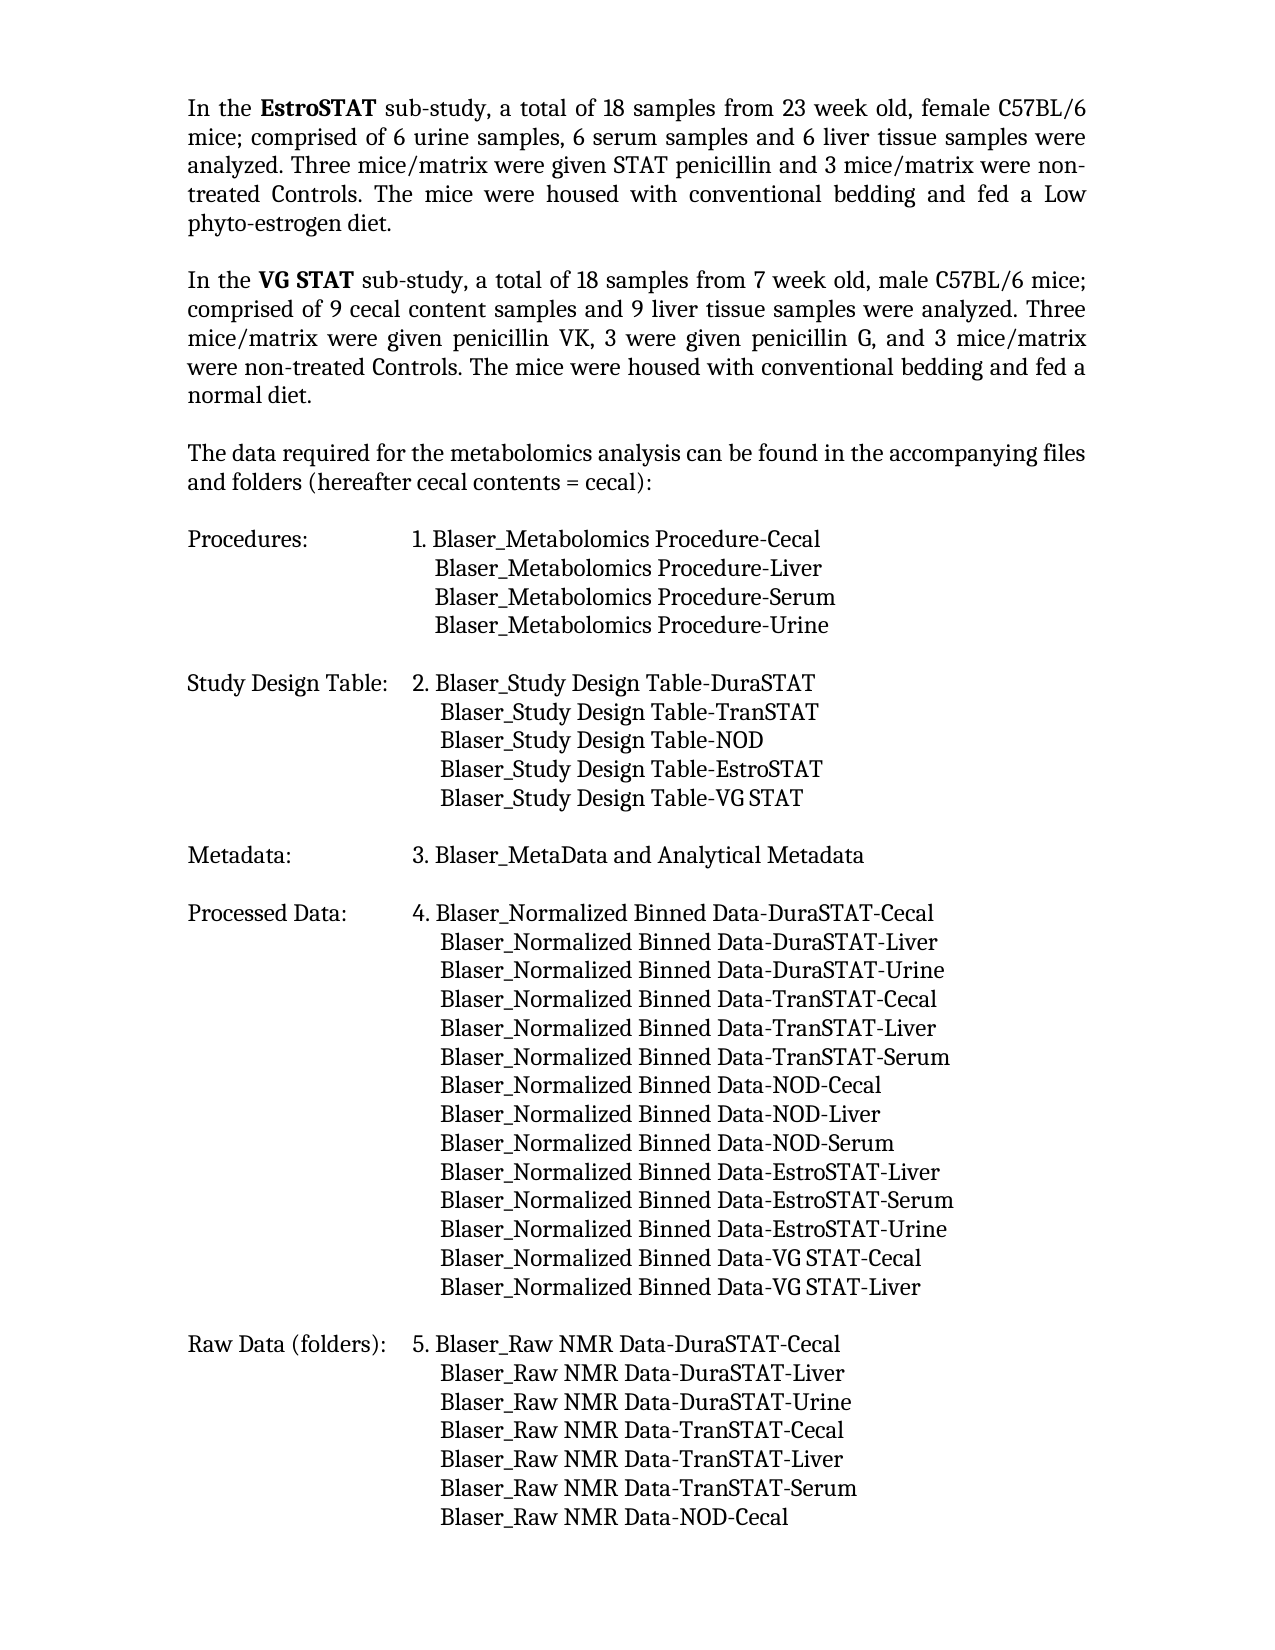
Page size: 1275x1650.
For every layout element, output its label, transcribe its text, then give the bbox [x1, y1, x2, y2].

text Blaser_Study Design Table-TranSTAT [187, 697, 1087, 726]
text The data required for the metabolomics analysis can be found in the accompanying files and folders (hereafter cecal contents = cecal): [187, 439, 1087, 496]
text Blaser_Study Design Table-VG STAT [187, 784, 1087, 812]
text Metadata: 3. Blaser_MetaData and Analytical Metadata [187, 841, 1087, 870]
text Procedures: 1. Blaser_Metabolomics Procedure-Cecal [187, 525, 1087, 554]
text Blaser_Normalized Binned Data-EstroSTAT-Urine [187, 1215, 1087, 1244]
text Blaser_Normalized Binned Data-NOD-Cecal [337, 1071, 1087, 1100]
text Blaser_Study Design Table-NOD [187, 726, 1087, 755]
text Blaser_Raw NMR Data-NOD-Cecal [337, 1502, 1087, 1531]
text Blaser_Metabolomics Procedure-Urine [337, 611, 1087, 640]
text Blaser_Normalized Binned Data-DuraSTAT-Urine [187, 956, 1087, 985]
text In the EstroSTAT sub-study, a total of 18 samples from 23 week old, female C57BL/6 mice; comprised of 6 urine samples, 6 serum samples and 6 liver tissue samples were analyzed. Three mice/matrix were given STAT penicillin and 3 mice/matrix were non-treated Controls. The mice were housed with conventional bedding and fed a Low phyto-estrogen diet. [187, 94, 1087, 237]
text Blaser_Metabolomics Procedure-Serum [337, 582, 1087, 611]
text Blaser_Raw NMR Data-TranSTAT-Cecal [187, 1416, 1087, 1445]
text Blaser_Raw NMR Data-DuraSTAT-Liver [187, 1359, 1087, 1387]
text Blaser_Raw NMR Data-TranSTAT-Serum [187, 1474, 1087, 1502]
text Raw Data (folders): 5. Blaser_Raw NMR Data-DuraSTAT-Cecal [187, 1330, 1087, 1359]
text Blaser_Normalized Binned Data-TranSTAT-Serum [187, 1042, 1087, 1071]
text Blaser_Normalized Binned Data-VG STAT-Cecal [337, 1244, 1087, 1272]
text Blaser_Normalized Binned Data-NOD-Liver [187, 1100, 1087, 1129]
text In the VG STAT sub-study, a total of 18 samples from 7 week old, male C57BL/6 mice; comprised of 9 cecal content samples and 9 liver tissue samples were analyzed. Three mice/matrix were given penicillin VK, 3 were given penicillin G, and 3 mice/matrix were non-treated Controls. The mice were housed with conventional bedding and fed a normal diet. [187, 266, 1087, 410]
text Blaser_Normalized Binned Data-EstroSTAT-Liver [337, 1157, 1087, 1186]
text Blaser_Normalized Binned Data-TranSTAT-Liver [187, 1014, 1087, 1042]
text Blaser_Normalized Binned Data-VG STAT-Liver [187, 1272, 1087, 1301]
text Blaser_Normalized Binned Data-DuraSTAT-Liver [187, 927, 1087, 956]
text Blaser_Normalized Binned Data-NOD-Serum [187, 1129, 1087, 1157]
text Blaser_Study Design Table-EstroSTAT [187, 755, 1087, 784]
text Blaser_Raw NMR Data-DuraSTAT-Urine [187, 1387, 1087, 1416]
text Blaser_Metabolomics Procedure-Liver [187, 554, 1087, 582]
text Blaser_Normalized Binned Data-EstroSTAT-Serum [187, 1186, 1087, 1215]
text Blaser_Normalized Binned Data-TranSTAT-Cecal [187, 985, 1087, 1014]
text Blaser_Raw NMR Data-TranSTAT-Liver [187, 1445, 1087, 1474]
text Study Design Table: 2. Blaser_Study Design Table-DuraSTAT [187, 669, 1087, 697]
text Processed Data: 4. Blaser_Normalized Binned Data-DuraSTAT-Cecal [187, 899, 1087, 927]
